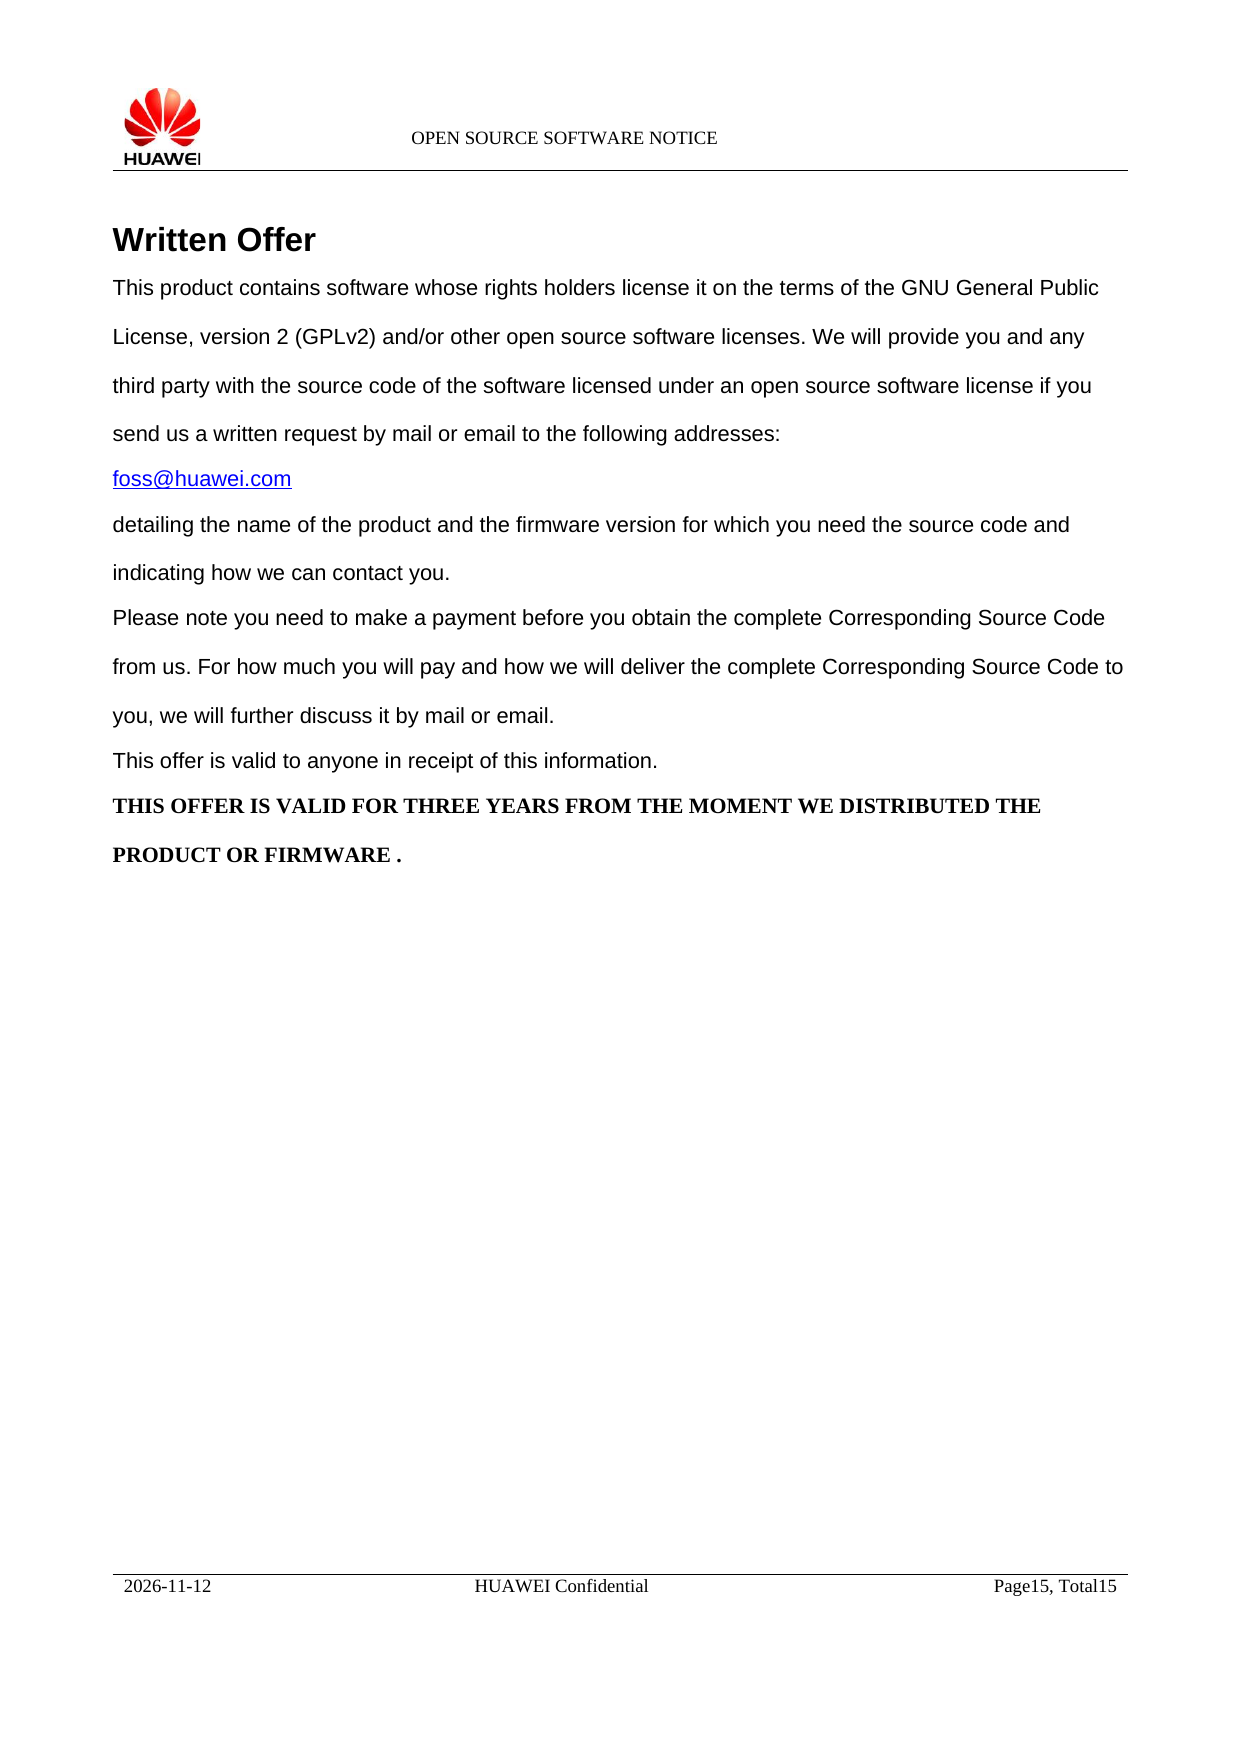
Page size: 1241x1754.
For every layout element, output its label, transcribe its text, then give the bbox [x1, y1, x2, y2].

text This offer is valid to anyone in receipt of this information. [112, 744, 1128, 777]
text Please note you need to make a payment before you obtain the complete Corresponding Source Code from us. For how much you will pay and how we will deliver the complete Corresponding Source Code to you, we will further discuss it by mail or email. [112, 602, 1128, 732]
text This product contains software whose rights holders license it on the terms of the GNU General Public License, version 2 (GPLv2) and/or other open source software licenses. We will provide you and any third party with the source code of the software licensed under an open source software license if you send us a written request by mail or email to the following addresses: [112, 271, 1128, 450]
text foss@huawei.com [112, 463, 1128, 495]
text This offer is valid for three years from the moment we distributed the product or firmware . [112, 789, 1128, 871]
text Written Offer [112, 206, 1128, 271]
picture [124, 88, 201, 165]
text detailing the name of the product and the firmware version for which you need the source code and indicating how we can contact you. [112, 508, 1128, 589]
